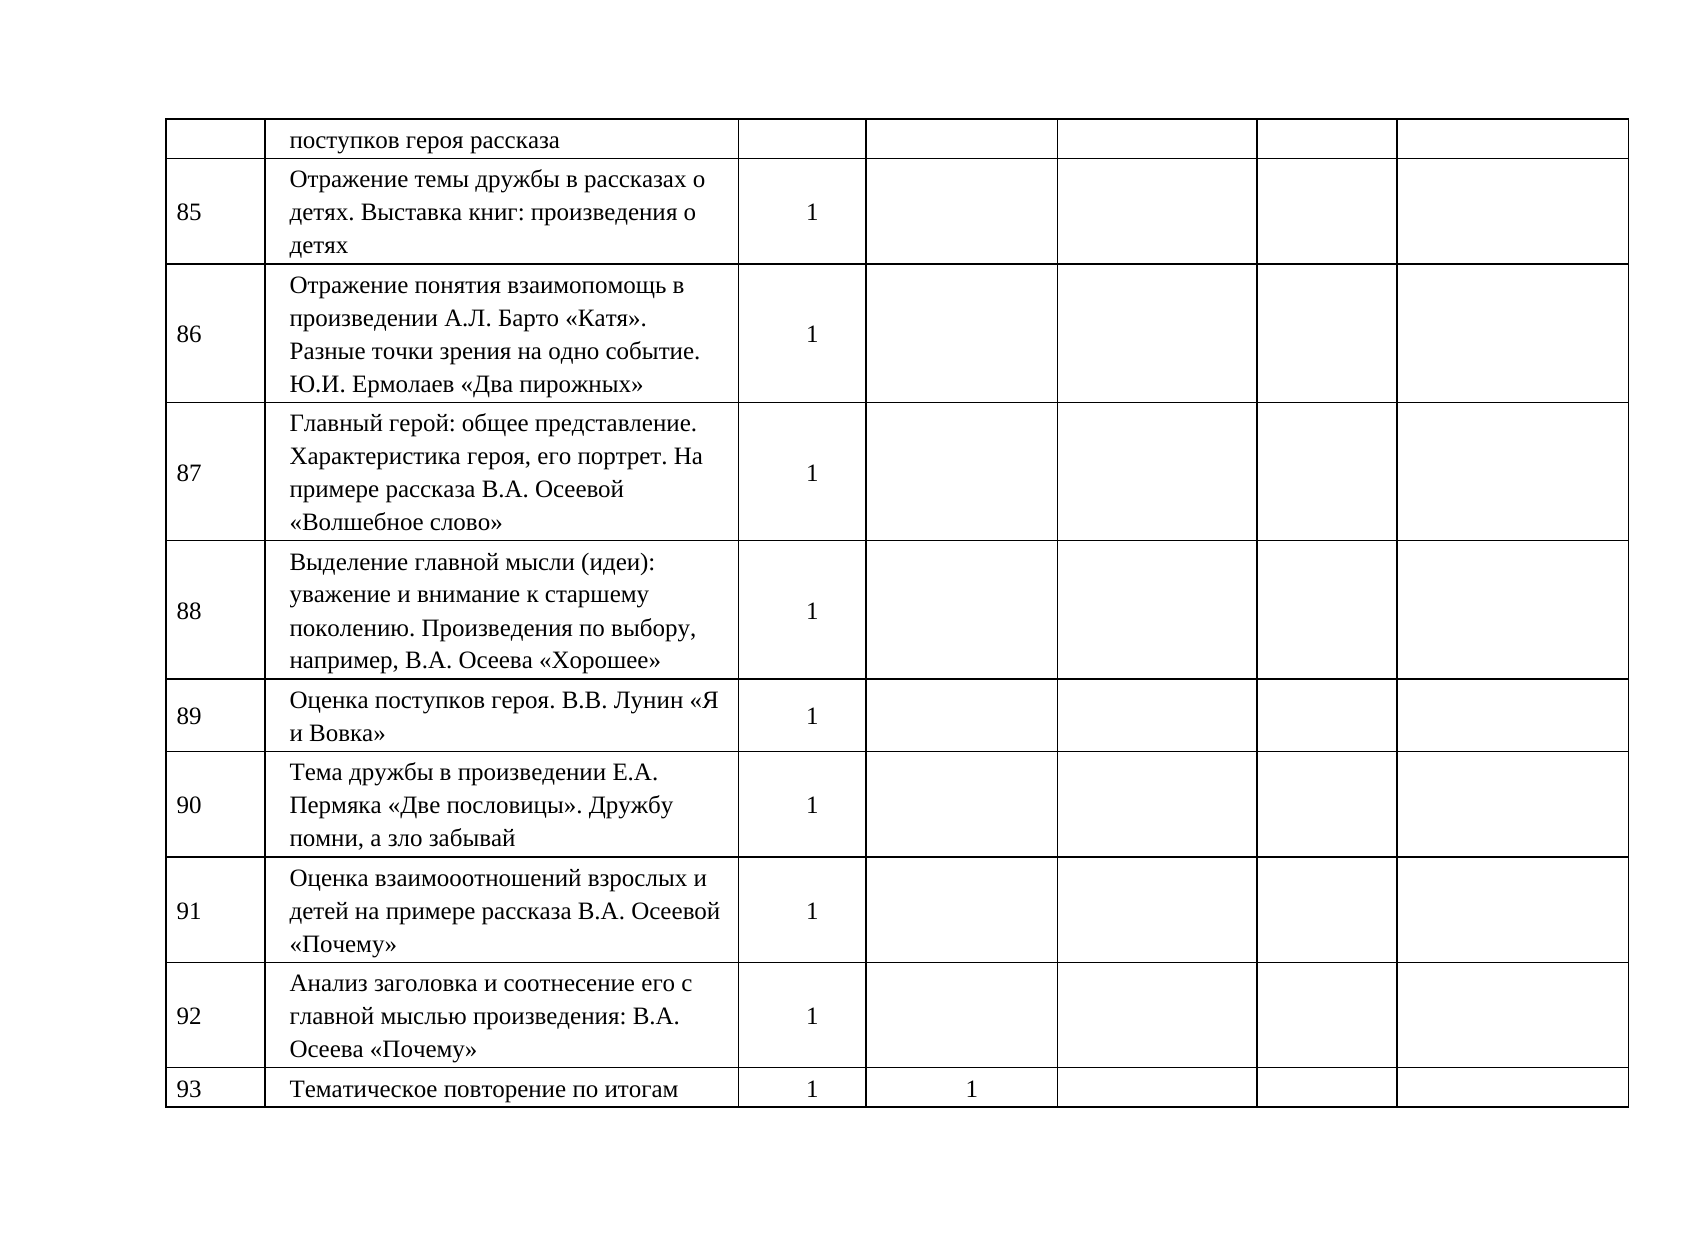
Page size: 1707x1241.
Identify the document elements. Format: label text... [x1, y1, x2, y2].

table_cell [1058, 120, 1256, 157]
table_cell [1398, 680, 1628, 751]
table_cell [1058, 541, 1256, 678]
table_cell [1398, 120, 1628, 157]
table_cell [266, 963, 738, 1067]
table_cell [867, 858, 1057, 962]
table_cell [1058, 403, 1256, 540]
table_cell 86 [167, 265, 264, 401]
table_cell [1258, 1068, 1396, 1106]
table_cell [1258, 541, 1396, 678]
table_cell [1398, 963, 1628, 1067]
table_cell Отражение понятия взаимопомощь в произведении А.Л. Барто «Катя». Разные точки зрения на одно событие. Ю.И. Ермолаев «Два пирожных» [266, 265, 738, 401]
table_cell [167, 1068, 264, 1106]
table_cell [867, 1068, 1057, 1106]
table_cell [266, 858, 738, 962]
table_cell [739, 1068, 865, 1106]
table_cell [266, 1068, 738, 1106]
table_cell [867, 541, 1057, 678]
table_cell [266, 120, 738, 157]
table_cell [1398, 159, 1628, 263]
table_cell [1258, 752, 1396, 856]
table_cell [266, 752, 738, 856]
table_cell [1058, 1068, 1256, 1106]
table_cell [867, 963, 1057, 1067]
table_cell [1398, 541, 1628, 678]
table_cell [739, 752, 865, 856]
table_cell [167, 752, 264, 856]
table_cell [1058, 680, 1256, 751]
table_cell [1058, 265, 1256, 401]
table_cell [867, 403, 1057, 540]
table_cell 87 [167, 403, 264, 540]
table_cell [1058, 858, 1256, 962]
table_cell [1398, 403, 1628, 540]
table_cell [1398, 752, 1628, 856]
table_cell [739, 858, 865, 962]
table_cell 85 [167, 159, 264, 263]
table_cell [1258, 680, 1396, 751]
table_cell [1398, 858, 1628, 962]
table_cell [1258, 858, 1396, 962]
table_cell Главный герой: общее представление. Характеристика героя, его портрет. На примере рассказа В.А. Осеевой «Волшебное слово» [266, 403, 738, 540]
table_cell [1258, 159, 1396, 263]
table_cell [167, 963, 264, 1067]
table_cell 88 [167, 541, 264, 678]
table_cell 1 [739, 403, 865, 540]
table_cell 1 [739, 120, 865, 157]
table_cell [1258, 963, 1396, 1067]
table_cell 1 [739, 159, 865, 263]
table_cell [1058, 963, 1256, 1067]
table_cell 1 [739, 541, 865, 678]
table_cell [1258, 403, 1396, 540]
table_cell [867, 265, 1057, 401]
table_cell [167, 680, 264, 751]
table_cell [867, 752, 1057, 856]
table_cell [1258, 120, 1396, 157]
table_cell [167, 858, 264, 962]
table_cell [1398, 265, 1628, 401]
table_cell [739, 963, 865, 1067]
table_cell [867, 120, 1057, 157]
table_cell Отражение темы дружбы в рассказах о детях. Выставка книг: произведения о детях [266, 159, 738, 263]
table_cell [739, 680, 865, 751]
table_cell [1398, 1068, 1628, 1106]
table_cell [867, 159, 1057, 263]
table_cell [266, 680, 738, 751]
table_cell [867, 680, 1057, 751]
table_cell 84 [167, 120, 264, 157]
table_cell [1058, 159, 1256, 263]
table_cell [1258, 265, 1396, 401]
table_cell 1 [739, 265, 865, 401]
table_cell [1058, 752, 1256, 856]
table_cell Выделение главной мысли (идеи): уважение и внимание к старшему поколению. Произведения по выбору, например, В.А. Осеева «Хорошее» [266, 541, 738, 678]
